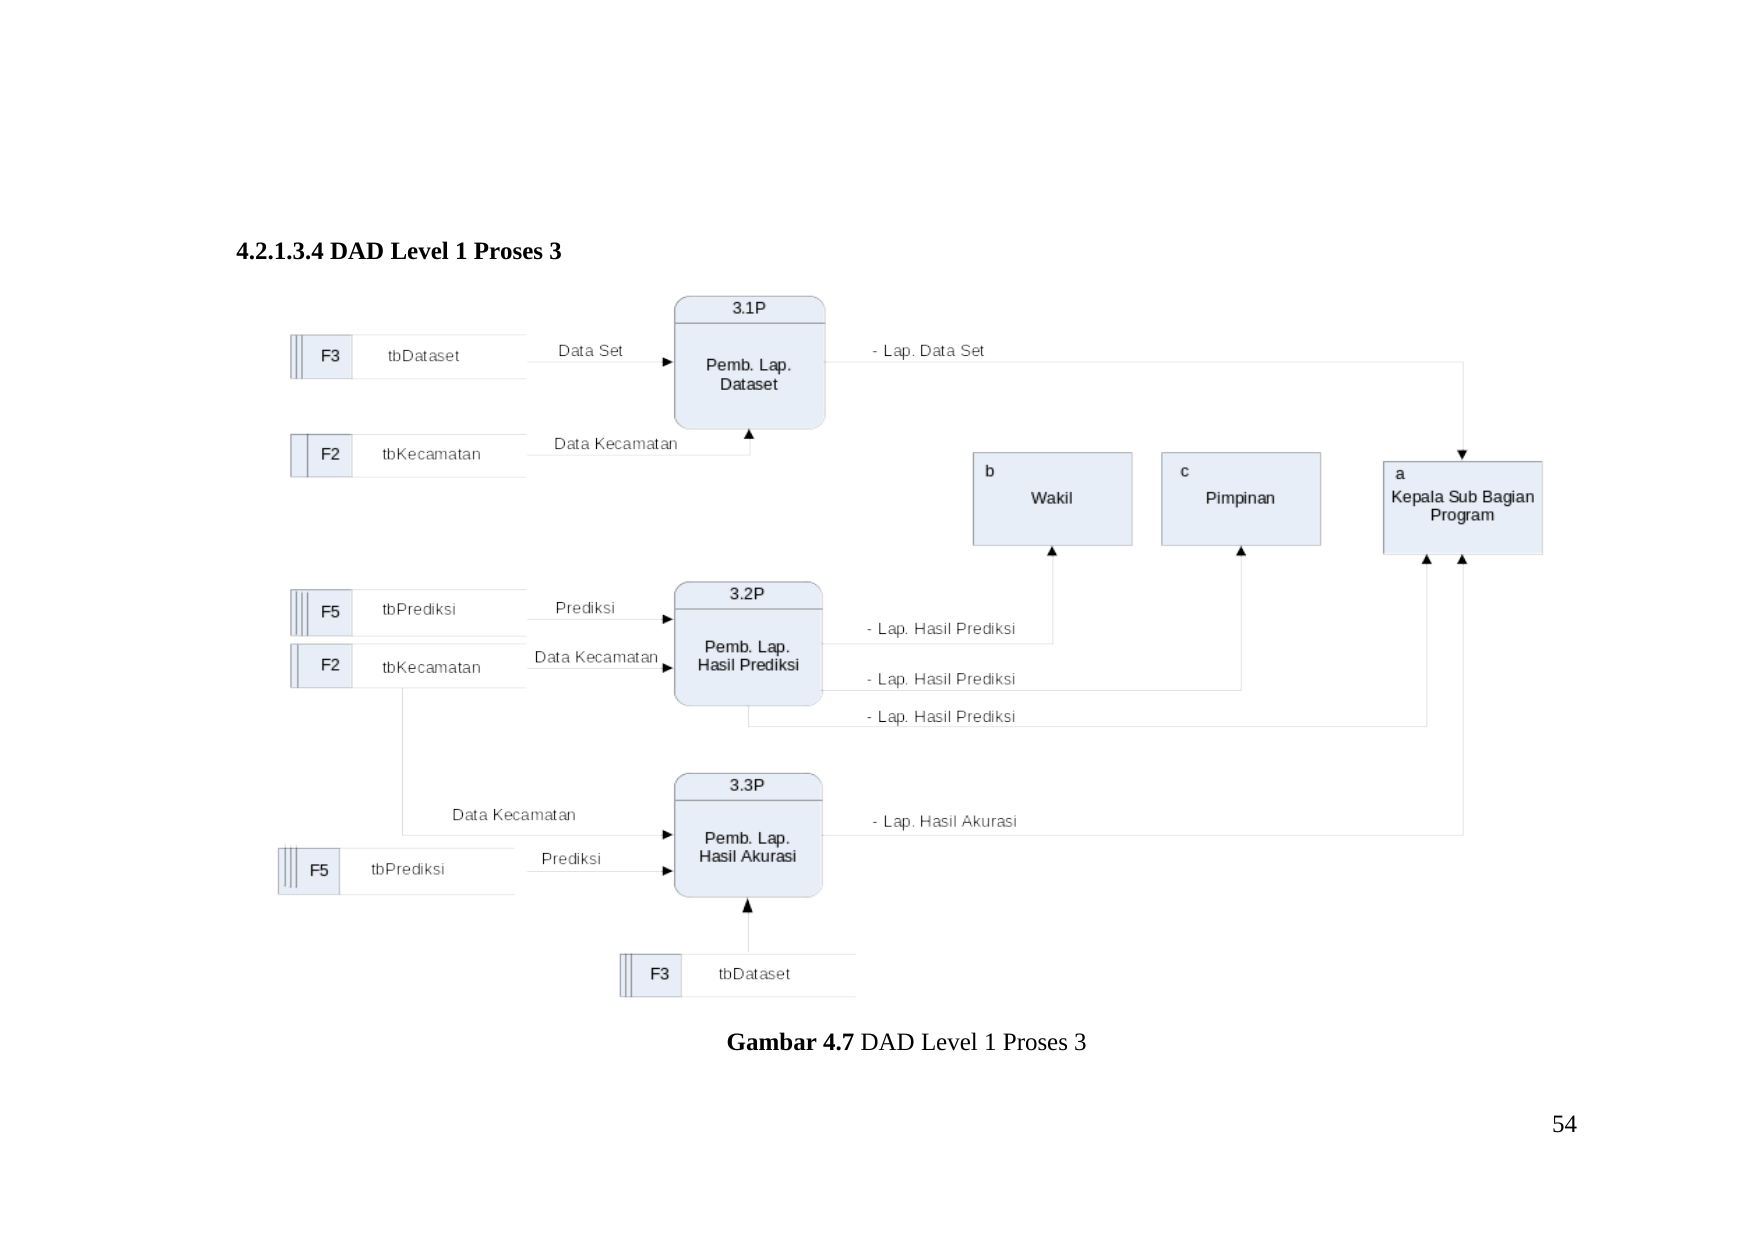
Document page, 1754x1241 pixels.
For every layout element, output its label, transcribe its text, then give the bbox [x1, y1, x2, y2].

text Gambar 4.7 DAD Level 1 Proses 3 [236, 1027, 1577, 1056]
subtitle 4.2.1.3.4 DAD Level 1 Proses 3 [236, 236, 1577, 265]
